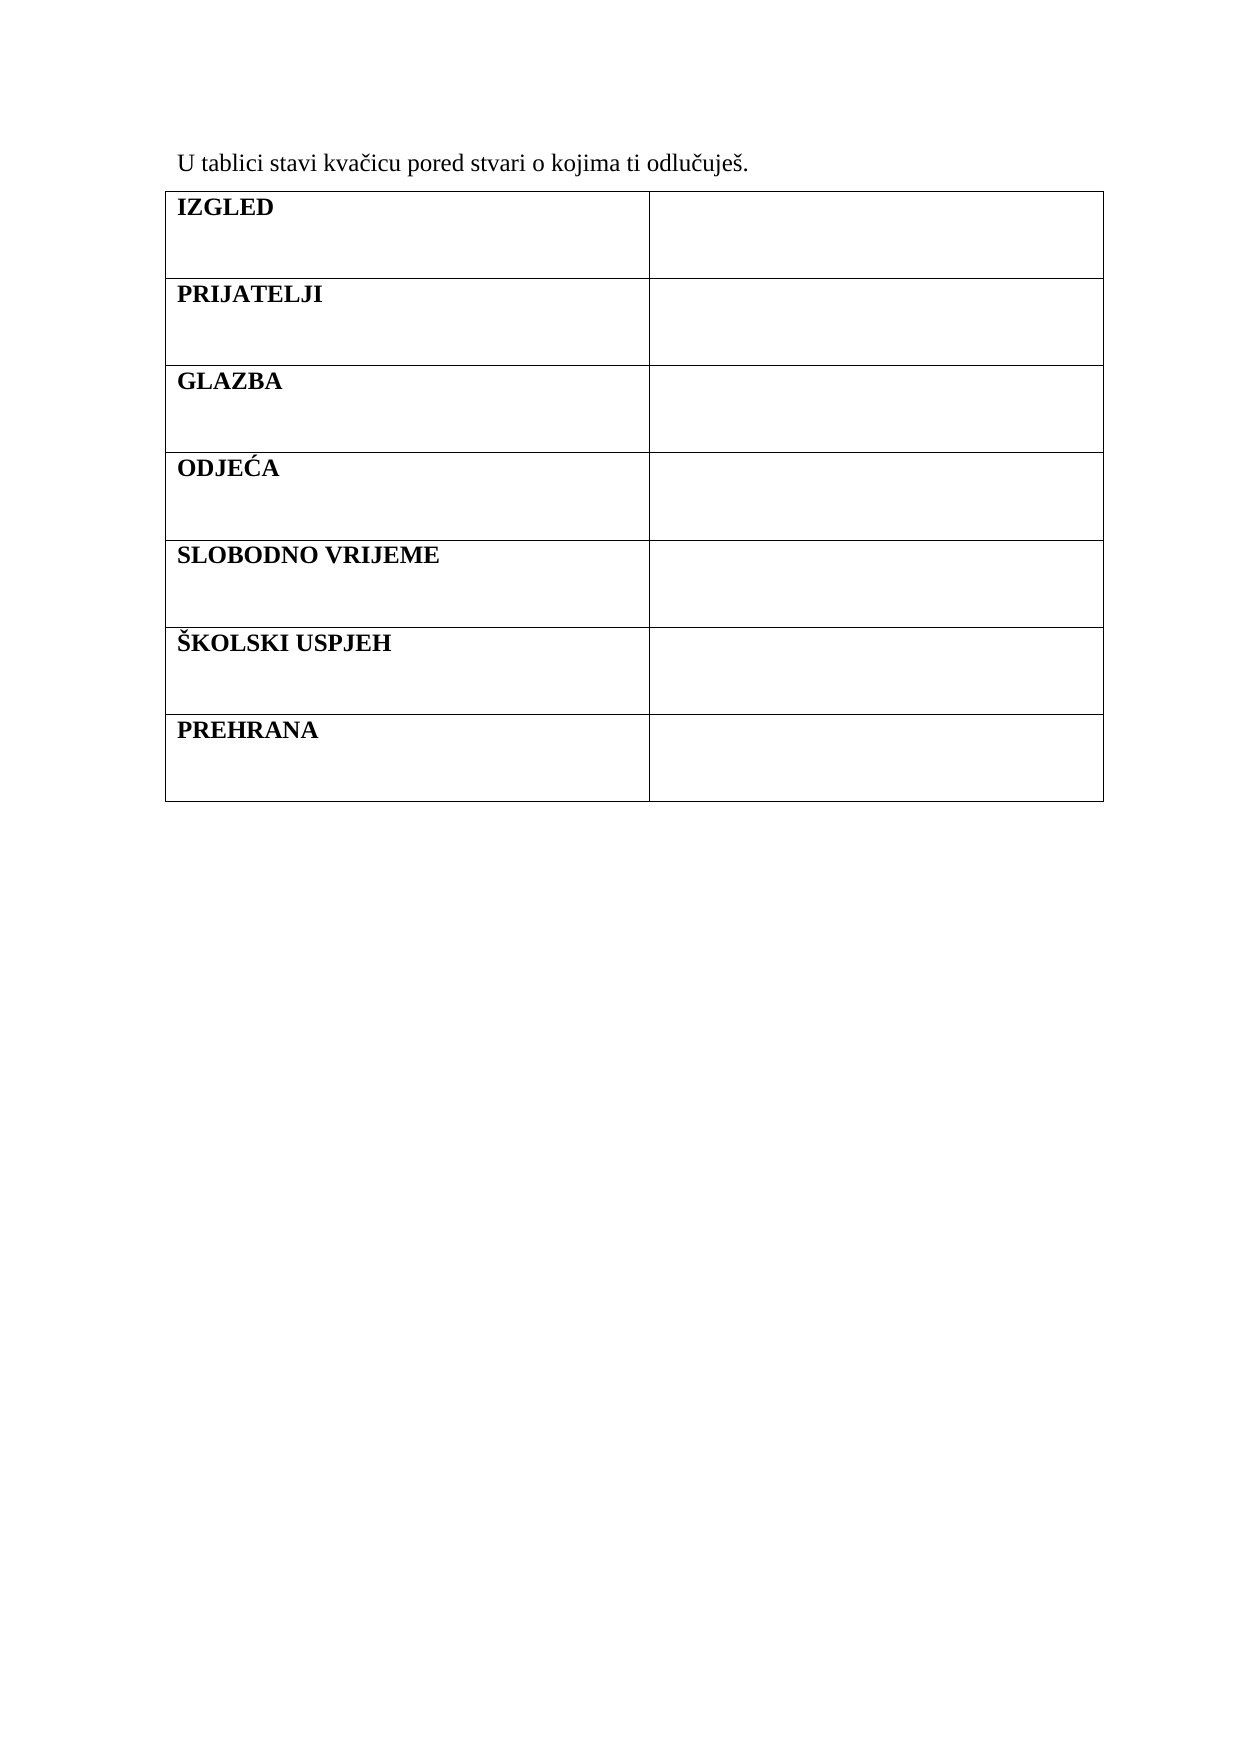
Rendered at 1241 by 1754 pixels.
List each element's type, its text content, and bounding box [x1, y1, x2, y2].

table_cell ODJEĆA [166, 453, 649, 539]
text U tablici stavi kvačicu pored stvari o kojima ti odlučuješ. [177, 148, 1093, 176]
table_header IZGLED [166, 192, 649, 278]
table_cell [650, 366, 1103, 452]
table_cell [650, 715, 1103, 801]
table_cell GLAZBA [166, 366, 649, 452]
table_header [650, 192, 1103, 278]
table_cell ŠKOLSKI USPJEH [166, 628, 649, 714]
table_cell [650, 628, 1103, 714]
table_cell [650, 279, 1103, 365]
table_cell PREHRANA [166, 715, 649, 801]
table_cell PRIJATELJI [166, 279, 649, 365]
table_cell SLOBODNO VRIJEME [166, 541, 649, 627]
table_cell [650, 541, 1103, 627]
table_cell [650, 453, 1103, 539]
